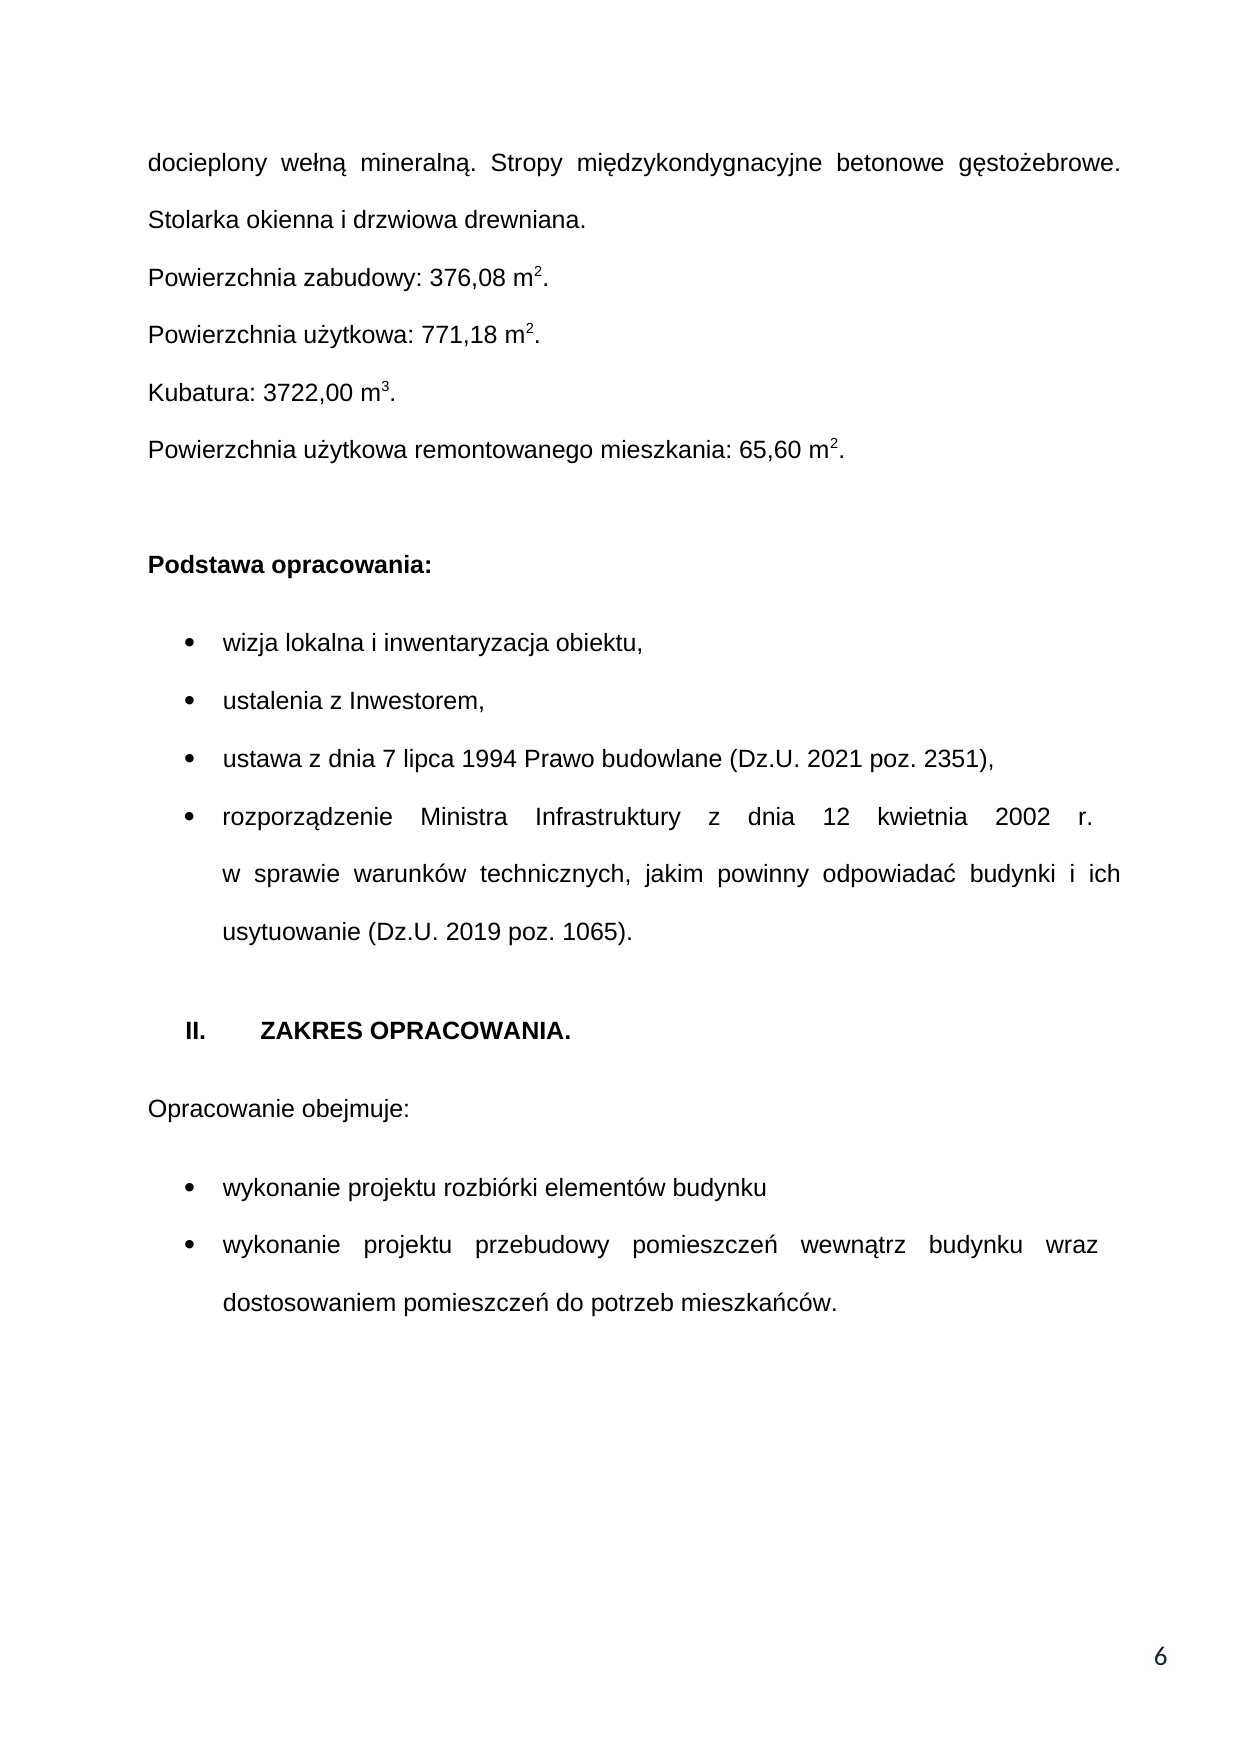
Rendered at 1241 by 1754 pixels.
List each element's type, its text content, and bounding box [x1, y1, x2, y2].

list rozporządzenie Ministra Infrastruktury z dnia 12 kwietnia 2002 r. w sprawie warunków technicznych, jakim powinny odpowiadać budynki i ich usytuowanie (Dz.U. 2019 poz. 1065). [185, 802, 1122, 945]
text Opracowanie obejmuje: [148, 1094, 1122, 1123]
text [148, 148, 1122, 234]
list ustalenia z Inwestorem, [185, 686, 1122, 715]
list wykonanie projektu przebudowy pomieszczeń wewnątrz budynku wraz dostosowaniem pomieszczeń do potrzeb mieszkańców. [185, 1230, 1122, 1317]
text Powierzchnia zabudowy: 376,08 m2. Powierzchnia użytkowa: 771,18 m2. Kubatura: 3722,00 m3. [148, 263, 1122, 406]
list ZAKRES OPRACOWANIA. [185, 1016, 1122, 1044]
text Powierzchnia użytkowa remontowanego mieszkania: 65,60 m2. Podstawa opracowania: [148, 435, 1122, 579]
list ustawa z dnia 7 lipca 1994 Prawo budowlane (Dz.U. 2021 poz. 2351), [185, 744, 1122, 773]
list wykonanie projektu rozbiórki elementów budynku [185, 1172, 1122, 1201]
list wizja lokalna i inwentaryzacja obiektu, [185, 628, 1122, 657]
